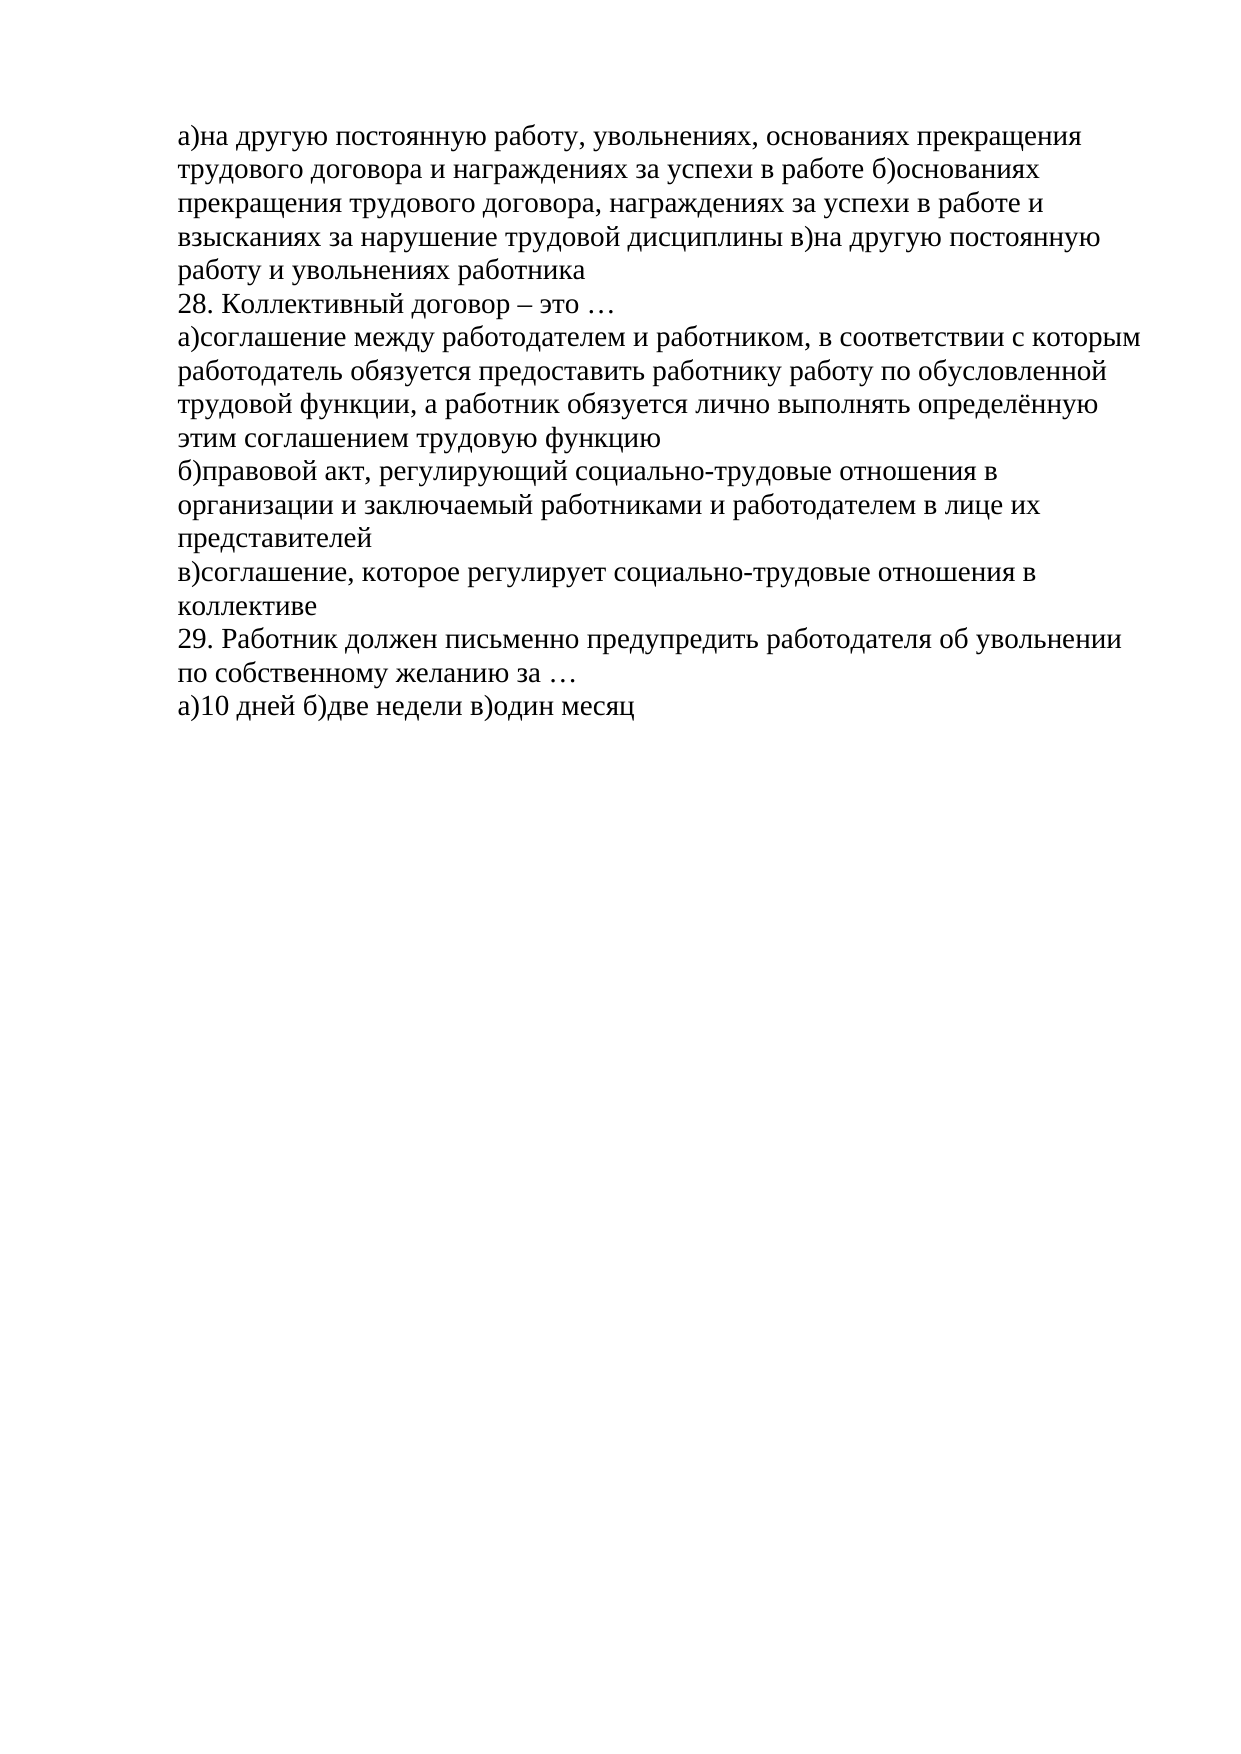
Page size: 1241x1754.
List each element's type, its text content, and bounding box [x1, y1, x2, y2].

text 28. Коллективный договор – это … а)соглашение между работодателем и работником, в соответствии с которым работодатель обязуется предоставить работнику работу по обусловленной трудовой функции, а работник обязуется лично выполнять определённую этим соглашением трудовую функцию б)правовой акт, регулирующий социально-трудовые отношения в организации и заключаемый работниками и работодателем в лице их представителей в)соглашение, которое регулирует социально-трудовые отношения в коллективе 29. Работник должен письменно предупредить работодателя об увольнении по собственному желанию за … а)10 дней б)две недели в)один месяц [177, 286, 1152, 722]
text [177, 118, 1152, 286]
